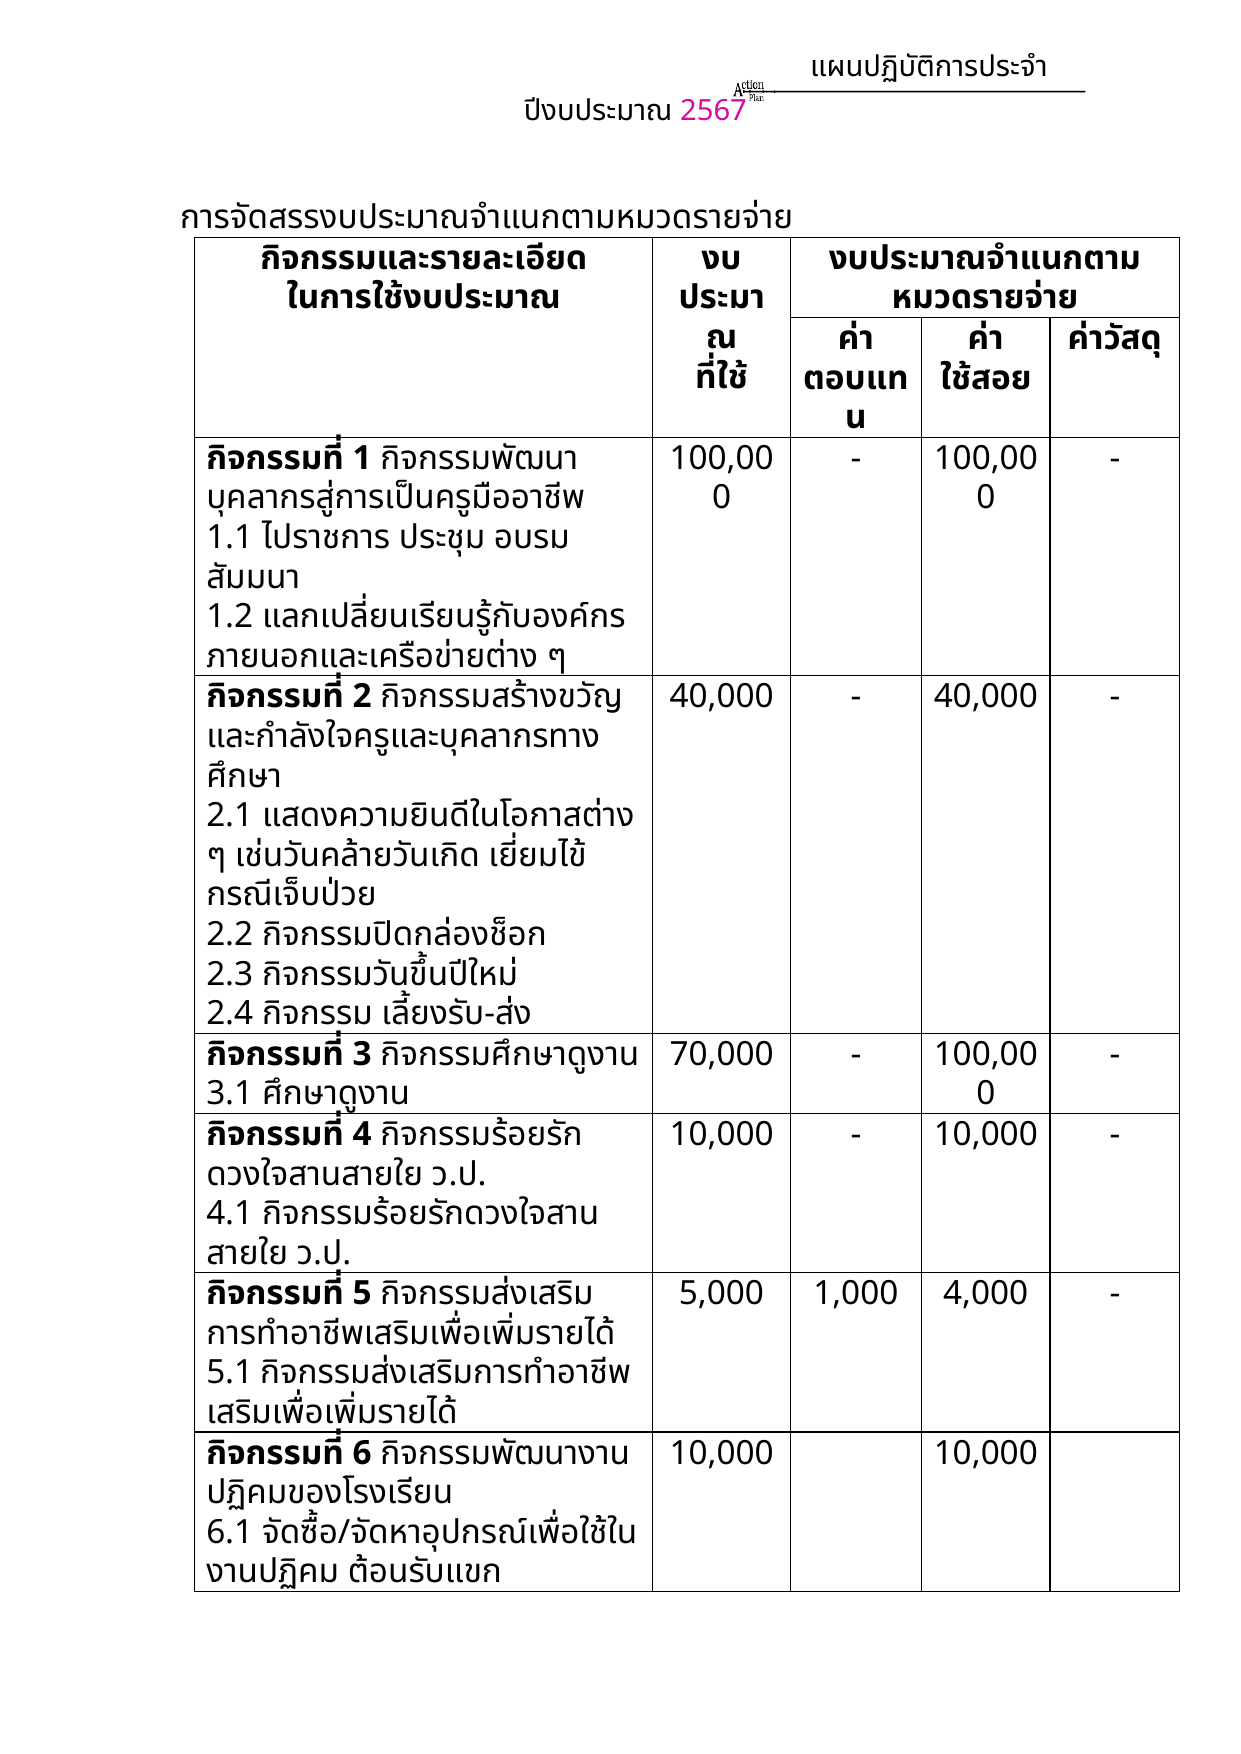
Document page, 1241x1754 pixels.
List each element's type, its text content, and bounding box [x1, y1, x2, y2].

table_cell กิจกรรมที่ 5 กิจกรรมส่งเสริมการทำอาชีพเสริมเพื่อเพิ่มรายได้ 5.1กิจกรรมส่งเสริมการทำอาชีพเสริมเพื่อเพิ่มรายได้ [195, 1273, 652, 1431]
table_cell 70,000 [653, 1034, 790, 1113]
table_cell ค่าวัสดุ [1051, 318, 1179, 437]
table_cell - [791, 676, 921, 1032]
table_cell 40,000 [922, 676, 1049, 1032]
table_cell 100,000 [653, 438, 790, 675]
table_cell 10,000 [653, 1433, 790, 1591]
table_cell 1,000 [791, 1273, 921, 1431]
table_cell 10,000 [922, 1114, 1049, 1272]
table_cell 10,000 [653, 1114, 790, 1272]
table_cell - [1051, 1034, 1179, 1113]
picture [721, 76, 1088, 107]
table_cell กิจกรรมที่ 6 กิจกรรมพัฒนางานปฏิคมของโรงเรียน 6.1 จัดซื้อ/จัดหาอุปกรณ์เพื่อใช้ในงานปฏิคม ต้อนรับแขก [195, 1433, 652, 1591]
table_cell - [791, 1114, 921, 1272]
table_cell กิจกรรมที่ 4 กิจกรรมร้อยรักดวงใจสานสายใย ว.ป. 4.1 กิจกรรมร้อยรักดวงใจสานสายใย ว.ป. [195, 1114, 652, 1272]
text การจัดสรรงบประมาณจำแนกตามหมวดรายจ่าย [180, 197, 1090, 237]
table_header งบประมาณ ที่ใช้ [653, 238, 790, 437]
table_cell - [791, 1034, 921, 1113]
table_cell - [1051, 1114, 1179, 1272]
table_cell 10,000 [922, 1433, 1049, 1591]
table_cell กิจกรรมที่ 2 กิจกรรมสร้างขวัญและกำลังใจครูและบุคลากรทางศึกษา 2.1 แสดงความยินดีในโอกาสต่าง ๆ เช่นวันคล้ายวันเกิด เยี่ยมไข้กรณีเจ็บป่วย 2.2 กิจกรรมปิดกล่องช็อก 2.3 กิจกรรมวันขึ้นปีใหม่ 2.4 กิจกรรม เลี้ยงรับ-ส่ง [195, 676, 652, 1032]
table_cell - [791, 438, 921, 675]
table_cell กิจกรรมที่ 1 กิจกรรมพัฒนาบุคลากรสู่การเป็นครูมืออาชีพ 1.1 ไปราชการ ประชุม อบรม สัมมนา 1.2 แลกเปลี่ยนเรียนรู้กับองค์กรภายนอกและเครือข่ายต่าง ๆ [195, 438, 652, 675]
table_header กิจกรรมและรายละเอียด ในการใช้งบประมาณ [195, 238, 652, 437]
table_cell 100,000 [922, 1034, 1049, 1113]
table_cell ค่าตอบแทน [791, 318, 921, 437]
table_cell - [1051, 1273, 1179, 1431]
table_cell 100,000 [922, 438, 1049, 675]
table_header งบประมาณจำแนกตามหมวดรายจ่าย [791, 238, 1179, 317]
table_cell 4,000 [922, 1273, 1049, 1431]
table_cell กิจกรรมที่ 3 กิจกรรมศึกษาดูงาน 3.1 ศึกษาดูงาน [195, 1034, 652, 1113]
table_cell - [1051, 676, 1179, 1032]
table_cell [791, 1433, 921, 1591]
table_cell 40,000 [653, 676, 790, 1032]
table_cell [1051, 1433, 1179, 1591]
table_cell 5,000 [653, 1273, 790, 1431]
table_cell - [1051, 438, 1179, 675]
table_cell ค่าใช้สอย [922, 318, 1049, 437]
